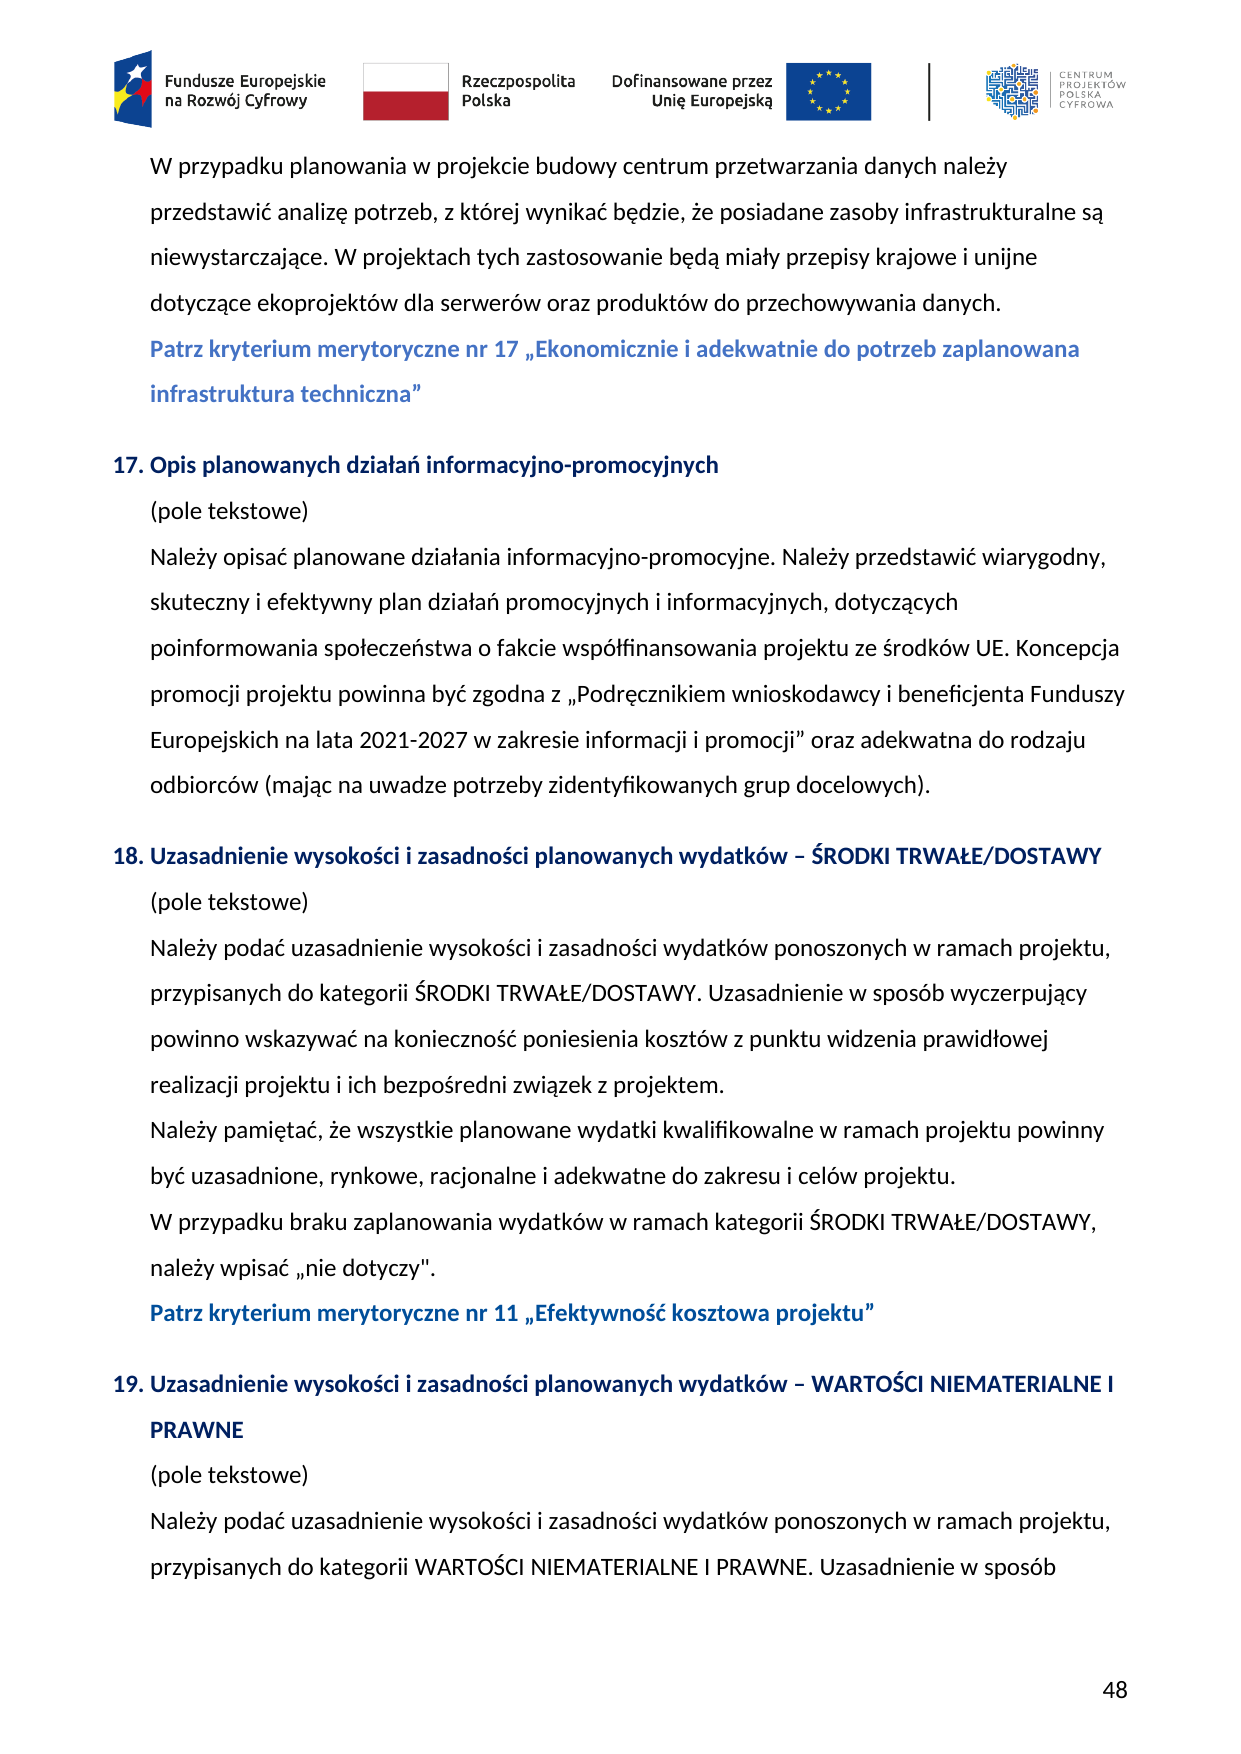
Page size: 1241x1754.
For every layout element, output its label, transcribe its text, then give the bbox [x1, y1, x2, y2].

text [150, 1505, 1128, 1582]
text (pole tekstowe) [150, 1460, 1128, 1490]
picture [114, 50, 1126, 128]
text (pole tekstowe) [150, 495, 1128, 526]
subtitle Uzasadnienie wysokości i zasadności planowanych wydatków – ŚRODKI TRWAŁE/DOSTAWY [112, 840, 1128, 871]
subtitle Uzasadnienie wysokości i zasadności planowanych wydatków – WARTOŚCI NIEMATERIALNE I PRAWNE [112, 1368, 1128, 1444]
text Patrz kryterium merytoryczne nr 11 „Efektywność kosztowa projektu” [150, 1297, 1128, 1328]
text (pole tekstowe) [150, 886, 1128, 916]
text Należy opisać planowane działania informacyjno-promocyjne. Należy przedstawić wiarygodny, skuteczny i efektywny plan działań promocyjnych i informacyjnych, dotyczących poinformowania społeczeństwa o fakcie współfinansowania projektu ze środków UE. Koncepcja promocji projektu powinna być zgodna z „Podręcznikiem wnioskodawcy i beneficjenta Funduszy Europejskich na lata 2021-2027 w zakresie informacji i promocji” oraz adekwatna do rodzaju odbiorców (mając na uwadze potrzeby zidentyfikowanych grup docelowych). [150, 541, 1128, 800]
text Należy podać uzasadnienie wysokości i zasadności wydatków ponoszonych w ramach projektu, przypisanych do kategorii ŚRODKI TRWAŁE/DOSTAWY. Uzasadnienie w sposób wyczerpujący powinno wskazywać na konieczność poniesienia kosztów z punktu widzenia prawidłowej realizacji projektu i ich bezpośredni związek z projektem. [150, 932, 1128, 1099]
subtitle Opis planowanych działań informacyjno-promocyjnych [112, 449, 1128, 480]
text Patrz kryterium merytoryczne nr 17 „Ekonomicznie i adekwatnie do potrzeb zaplanowana infrastruktura techniczna” [150, 333, 1128, 409]
text W przypadku braku zaplanowania wydatków w ramach kategorii ŚRODKI TRWAŁE/DOSTAWY, należy wpisać „nie dotyczy". [150, 1206, 1128, 1282]
text Należy pamiętać, że wszystkie planowane wydatki kwalifikowalne w ramach projektu powinny być uzasadnione, rynkowe, racjonalne i adekwatne do zakresu i celów projektu. [150, 1114, 1128, 1191]
text W przypadku planowania w projekcie budowy centrum przetwarzania danych należy przedstawić analizę potrzeb, z której wynikać będzie, że posiadane zasoby infrastrukturalne są niewystarczające. W projektach tych zastosowanie będą miały przepisy krajowe i unijne dotyczące ekoprojektów dla serwerów oraz produktów do przechowywania danych. [150, 150, 1128, 318]
